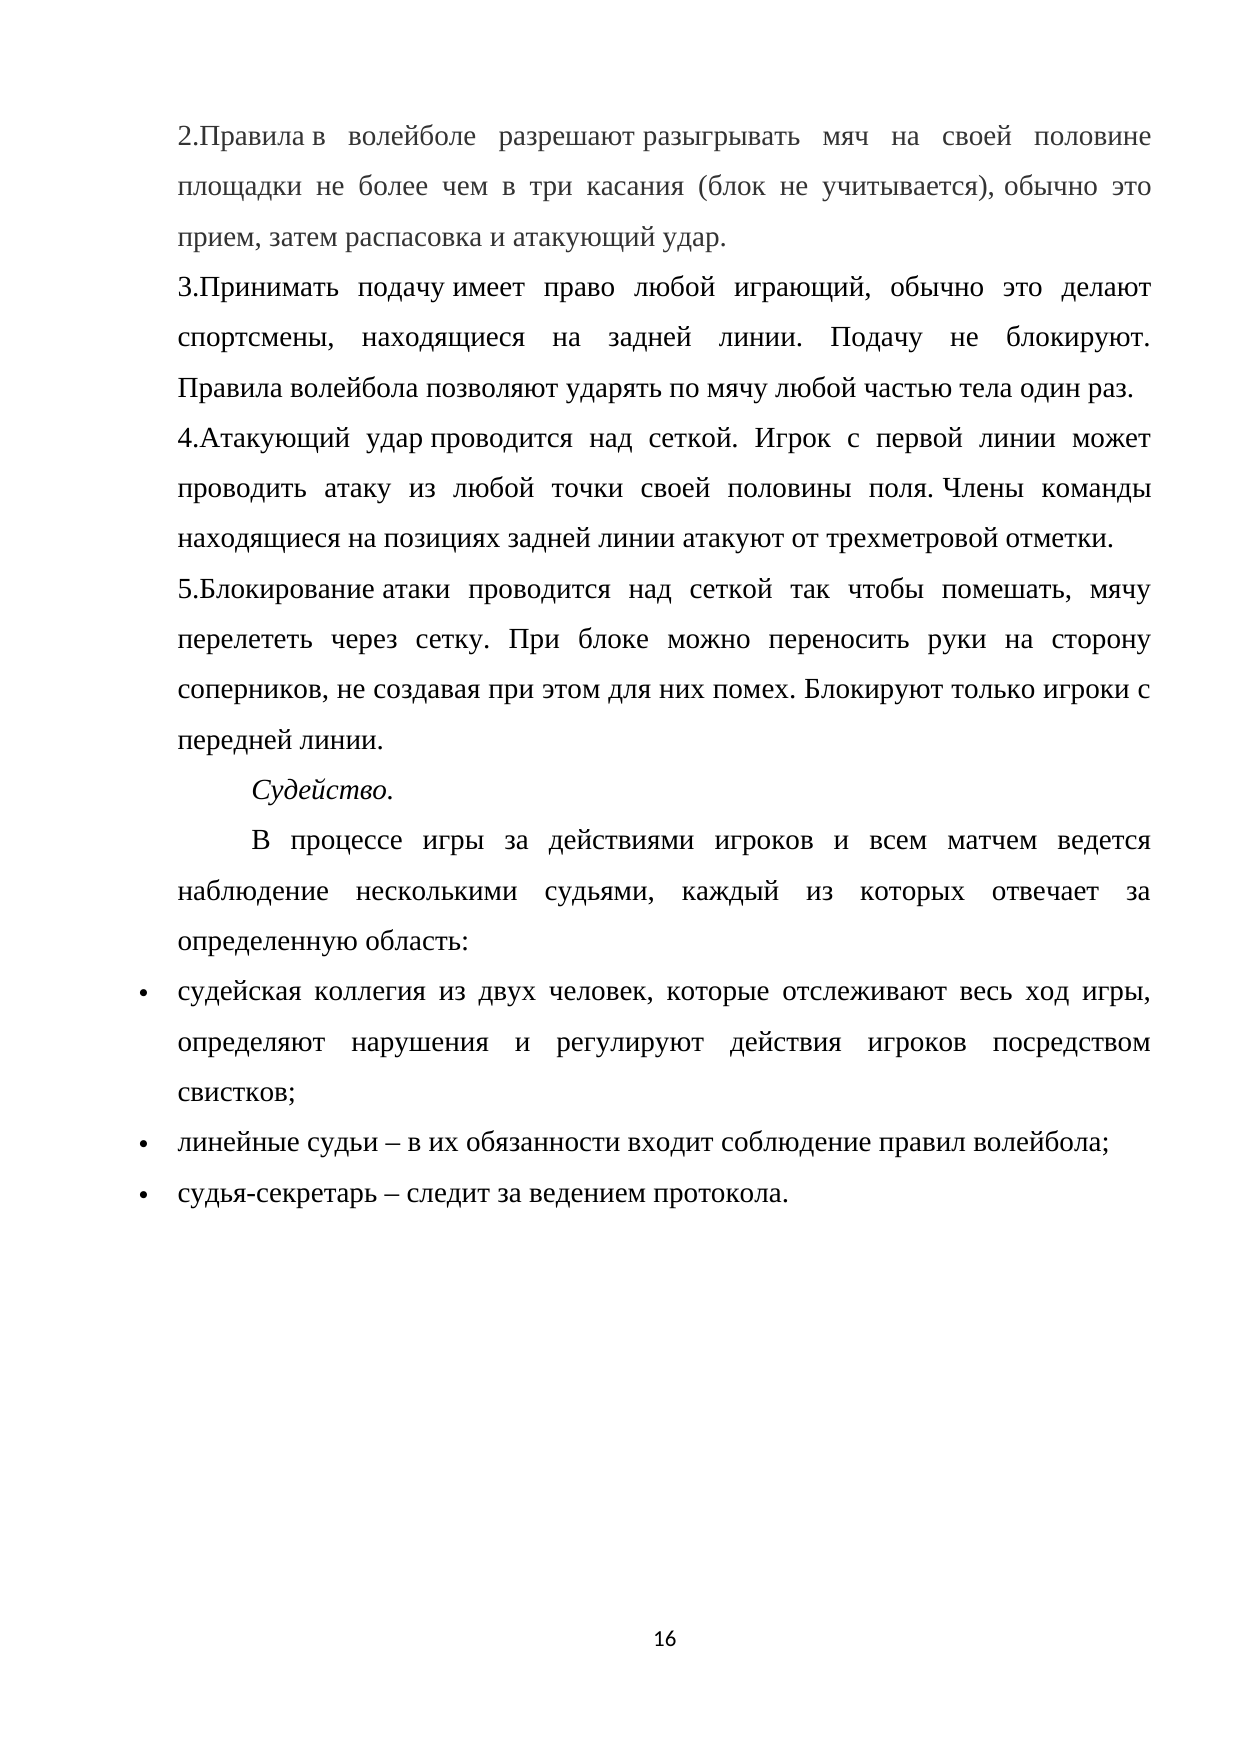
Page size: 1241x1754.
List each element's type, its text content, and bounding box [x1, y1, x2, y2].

list линейные судьи – в их обязанности входит соблюдение правил волейбола; [140, 1124, 1152, 1158]
list судейская коллегия из двух человек, которые отслеживают весь ход игры, определяют нарушения и регулируют действия игроков посредством свистков; [140, 973, 1152, 1108]
text 2.Правила в волейболе разрешают разыгрывать мяч на своей половине площадки не более чем в три касания (блок не учитывается), обычно это прием, затем распасовка и атакующий удар. [177, 118, 1152, 252]
text В процессе игры за действиями игроков и всем матчем ведется наблюдение несколькими судьями, каждый из которых отвечает за определенную область: [177, 822, 1152, 957]
list судья-секретарь – следит за ведением протокола. [140, 1175, 1152, 1208]
text 5.Блокирование атаки проводится над сеткой так чтобы помешать, мячу перелететь через сетку. При блоке можно переносить руки на сторону соперников, не создавая при этом для них помех. Блокируют только игроки с передней линии. [177, 571, 1152, 755]
text 4.Атакующий удар проводится над сеткой. Игрок с первой линии может проводить атаку из любой точки своей половины поля. Члены команды находящиеся на позициях задней линии атакуют от трехметровой отметки. [177, 420, 1152, 554]
text 3.Принимать подачу имеет право любой играющий, обычно это делают спортсмены, находящиеся на задней линии. Подачу не блокируют. Правила волейбола позволяют ударять по мячу любой частью тела один раз. [177, 269, 1152, 403]
text Судейство. [177, 772, 1152, 806]
